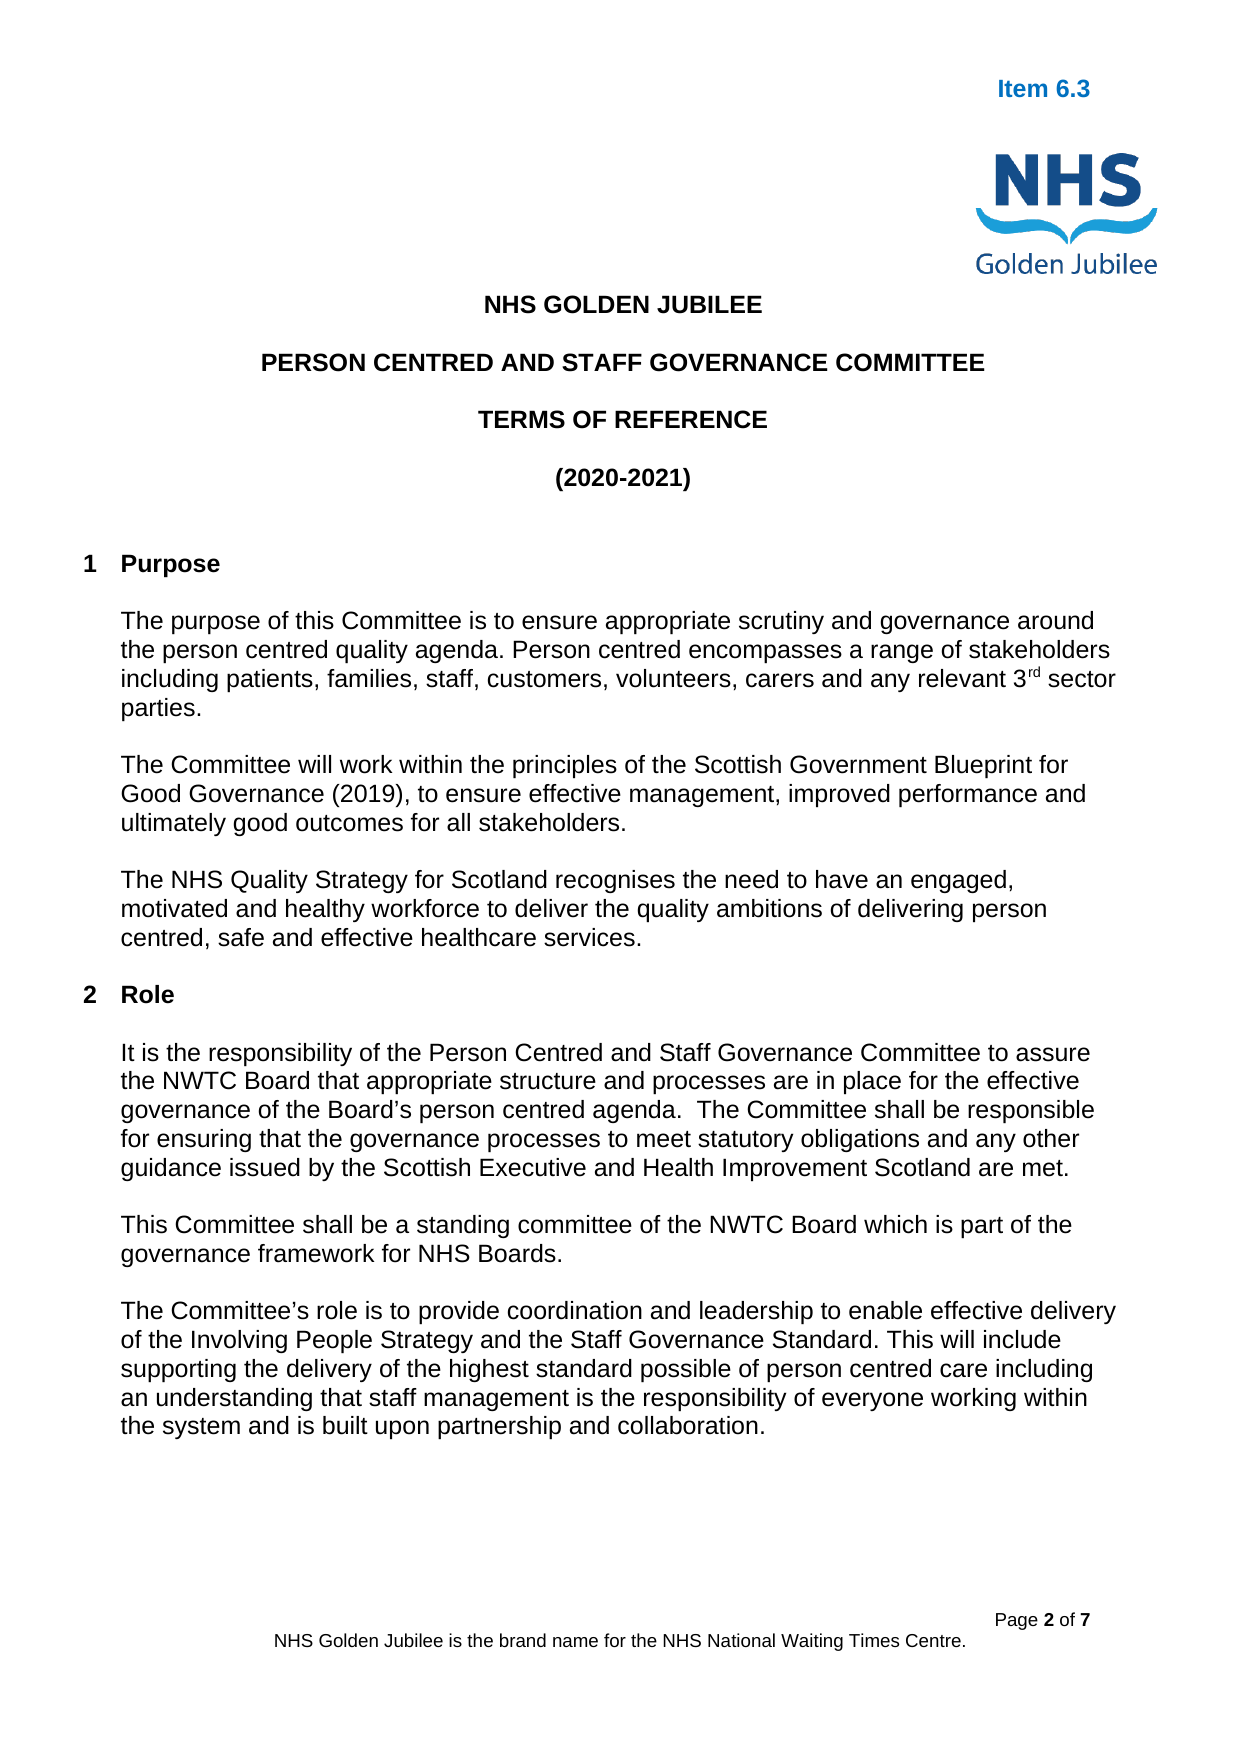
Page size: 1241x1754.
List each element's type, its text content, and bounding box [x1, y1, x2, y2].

picture [975, 153, 1158, 281]
text The Committee’s role is to provide coordination and leadership to enable effective delivery of the Involving People Strategy and the Staff Governance Standard. This will include supporting the delivery of the highest standard possible of person centred care including an understanding that staff management is the responsibility of everyone working within the system and is built upon partnership and collaboration. [120, 1296, 1126, 1440]
text The purpose of this Committee is to ensure appropriate scrutiny and governance around the person centred quality agenda. Person centred encompasses a range of stakeholders including patients, families, staff, customers, volunteers, carers and any relevant 3rd sector parties. [120, 606, 1126, 721]
text PERSON CENTRED AND STAFF GOVERNANCE COMMITTEE [120, 348, 1126, 376]
list Role [83, 980, 1126, 1009]
text The NHS Quality Strategy for Scotland recognises the need to have an engaged, motivated and healthy workforce to deliver the quality ambitions of delivering person centred, safe and effective healthcare services. [120, 865, 1126, 951]
list Purpose [83, 549, 1126, 578]
text It is the responsibility of the Person Centred and Staff Governance Committee to assure the NWTC Board that appropriate structure and processes are in place for the effective governance of the Board’s person centred agenda. The Committee shall be responsible for ensuring that the governance processes to meet statutory obligations and any other guidance issued by the Scottish Executive and Health Improvement Scotland are met. [120, 1038, 1126, 1181]
text The Committee will work within the principles of the Scottish Government Blueprint for Good Governance (2019), to ensure effective management, improved performance and ultimately good outcomes for all stakeholders. [120, 750, 1126, 836]
subtitle TERMS OF REFERENCE [120, 405, 1126, 434]
text This Committee shall be a standing committee of the NWTC Board which is part of the governance framework for NHS Boards. [120, 1210, 1126, 1268]
text (2020-2021) [120, 463, 1126, 491]
title NHS GOLDEN JUBILEE [120, 290, 1126, 319]
